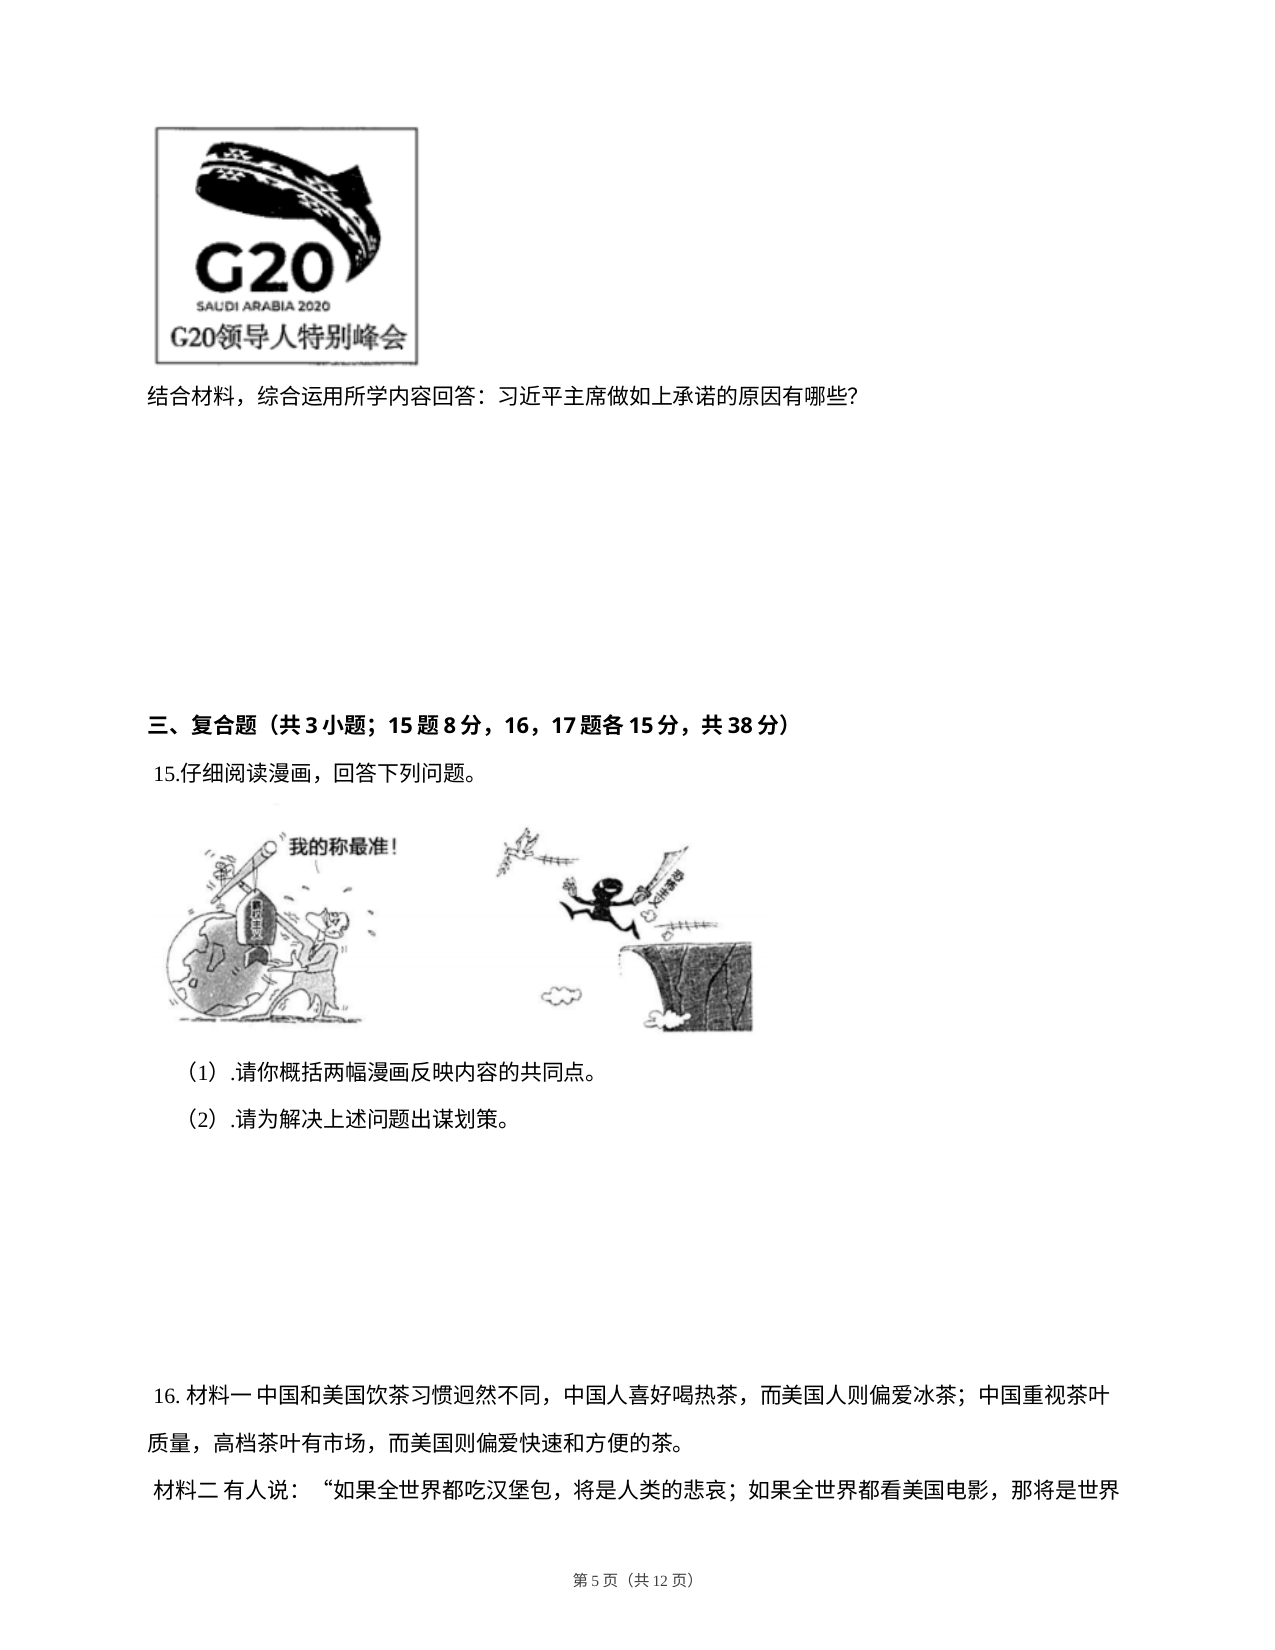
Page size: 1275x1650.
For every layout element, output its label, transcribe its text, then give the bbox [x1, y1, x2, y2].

text 三、复合题（共3小题；15题8分，16，17题各15分，共38分） [148, 708, 1127, 740]
picture [147, 803, 773, 1042]
text 16. 材料一 中国和美国饮茶习惯迥然不同，中国人喜好喝热茶，而美国人则偏爱冰茶；中国重视茶叶质量，高档茶叶有市场，而美国则偏爱快速和方便的茶。 [148, 1378, 1127, 1457]
text （1）.​请你概括两幅漫画反映内容的共同点。 [148, 1054, 1127, 1086]
text 结合材料，综合运用所学内容回答：习近平主席做如上承诺的原因有哪些？ [148, 379, 1127, 411]
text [148, 1473, 1127, 1505]
text 15.仔细阅读漫画，回答下列问题。 [148, 756, 1127, 787]
picture [147, 118, 423, 367]
text （2）.​请为解决上述问题出谋划策。 [148, 1102, 1127, 1134]
